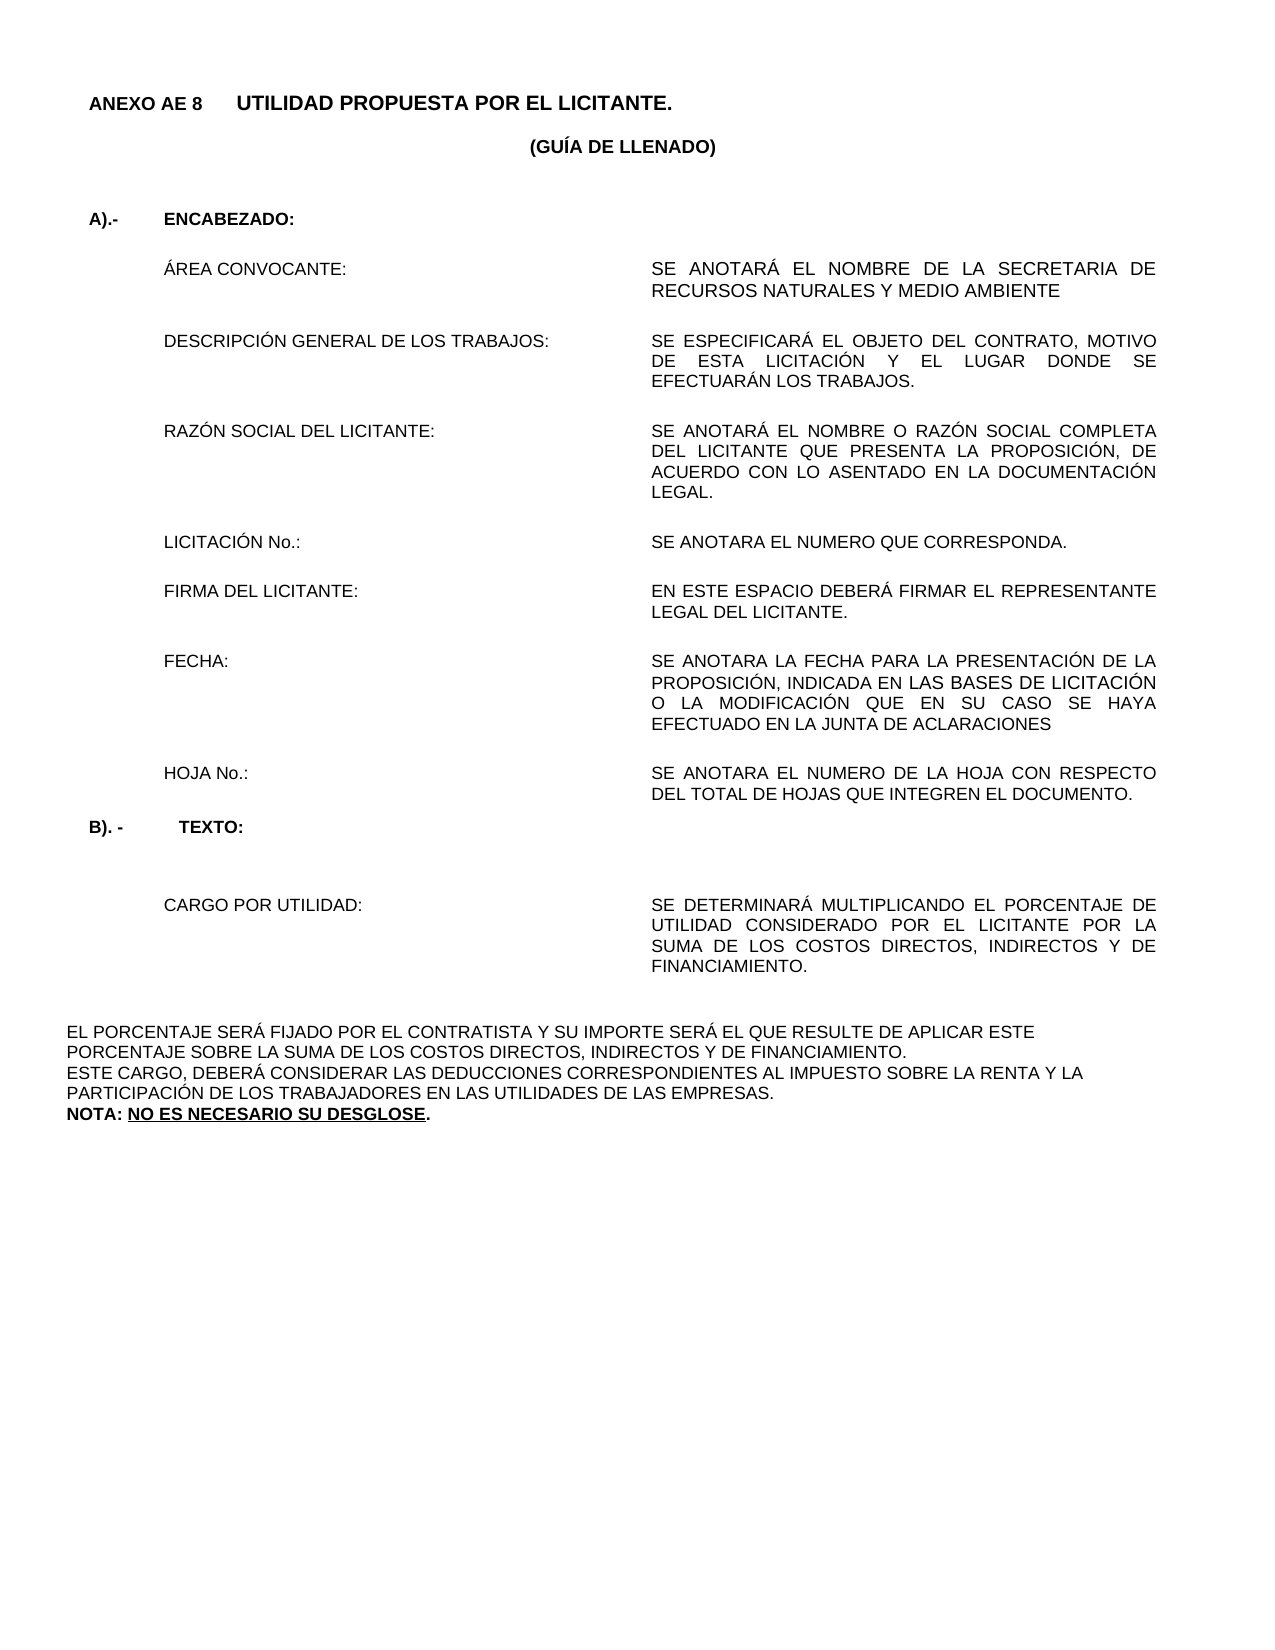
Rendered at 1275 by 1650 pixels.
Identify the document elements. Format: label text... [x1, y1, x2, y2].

text B). - TEXTO: [89, 816, 1157, 837]
text RAZÓN SOCIAL DEL LICITANTE: SE ANOTARÁ EL NOMBRE O RAZÓN SOCIAL COMPLETA DEL LICITANTE QUE PRESENTA LA PROPOSICIÓN, DE ACUERDO CON LO ASENTADO EN LA DOCUMENTACIÓN LEGAL. [164, 421, 1157, 502]
text CARGO POR UTILIDAD: SE DETERMINARÁ MULTIPLICANDO EL PORCENTAJE DE UTILIDAD CONSIDERADO POR EL LICITANTE POR LA SUMA DE LOS COSTOS DIRECTOS, INDIRECTOS Y DE FINANCIAMIENTO. [164, 895, 1157, 976]
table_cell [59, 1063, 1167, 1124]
text DESCRIPCIÓN GENERAL DE LOS TRABAJOS: SE ESPECIFICARÁ EL OBJETO DEL CONTRATO, MOTIVO DE ESTA LICITACIÓN Y EL LUGAR DONDE SE EFECTUARÁN LOS TRABAJOS. [164, 330, 1157, 392]
text ÁREA CONVOCANTE: SE ANOTARÁ EL NOMBRE DE LA SECRETARIA DE RECURSOS NATURALES Y MEDIO AMBIENTE [164, 258, 1157, 301]
text LICITACIÓN No.: SE ANOTARA EL NUMERO QUE CORRESPONDA. [164, 532, 1157, 552]
text FECHA: SE ANOTARA LA FECHA PARA LA PRESENTACIÓN DE LA PROPOSICIÓN, INDICADA EN LAS BASES DE LICITACIÓN O LA MODIFICACIÓN QUE EN SU CASO SE HAYA EFECTUADO EN LA JUNTA DE ACLARACIONES [164, 651, 1157, 734]
text HOJA No.: SE ANOTARA EL NUMERO DE LA HOJA CON RESPECTO DEL TOTAL DE HOJAS QUE INTEGREN EL DOCUMENTO. [164, 763, 1157, 804]
text FIRMA DEL LICITANTE: EN ESTE ESPACIO DEBERÁ FIRMAR EL REPRESENTANTE LEGAL DEL LICITANTE. [164, 581, 1157, 622]
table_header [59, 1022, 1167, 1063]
text A).- ENCABEZADO: [89, 208, 1082, 229]
